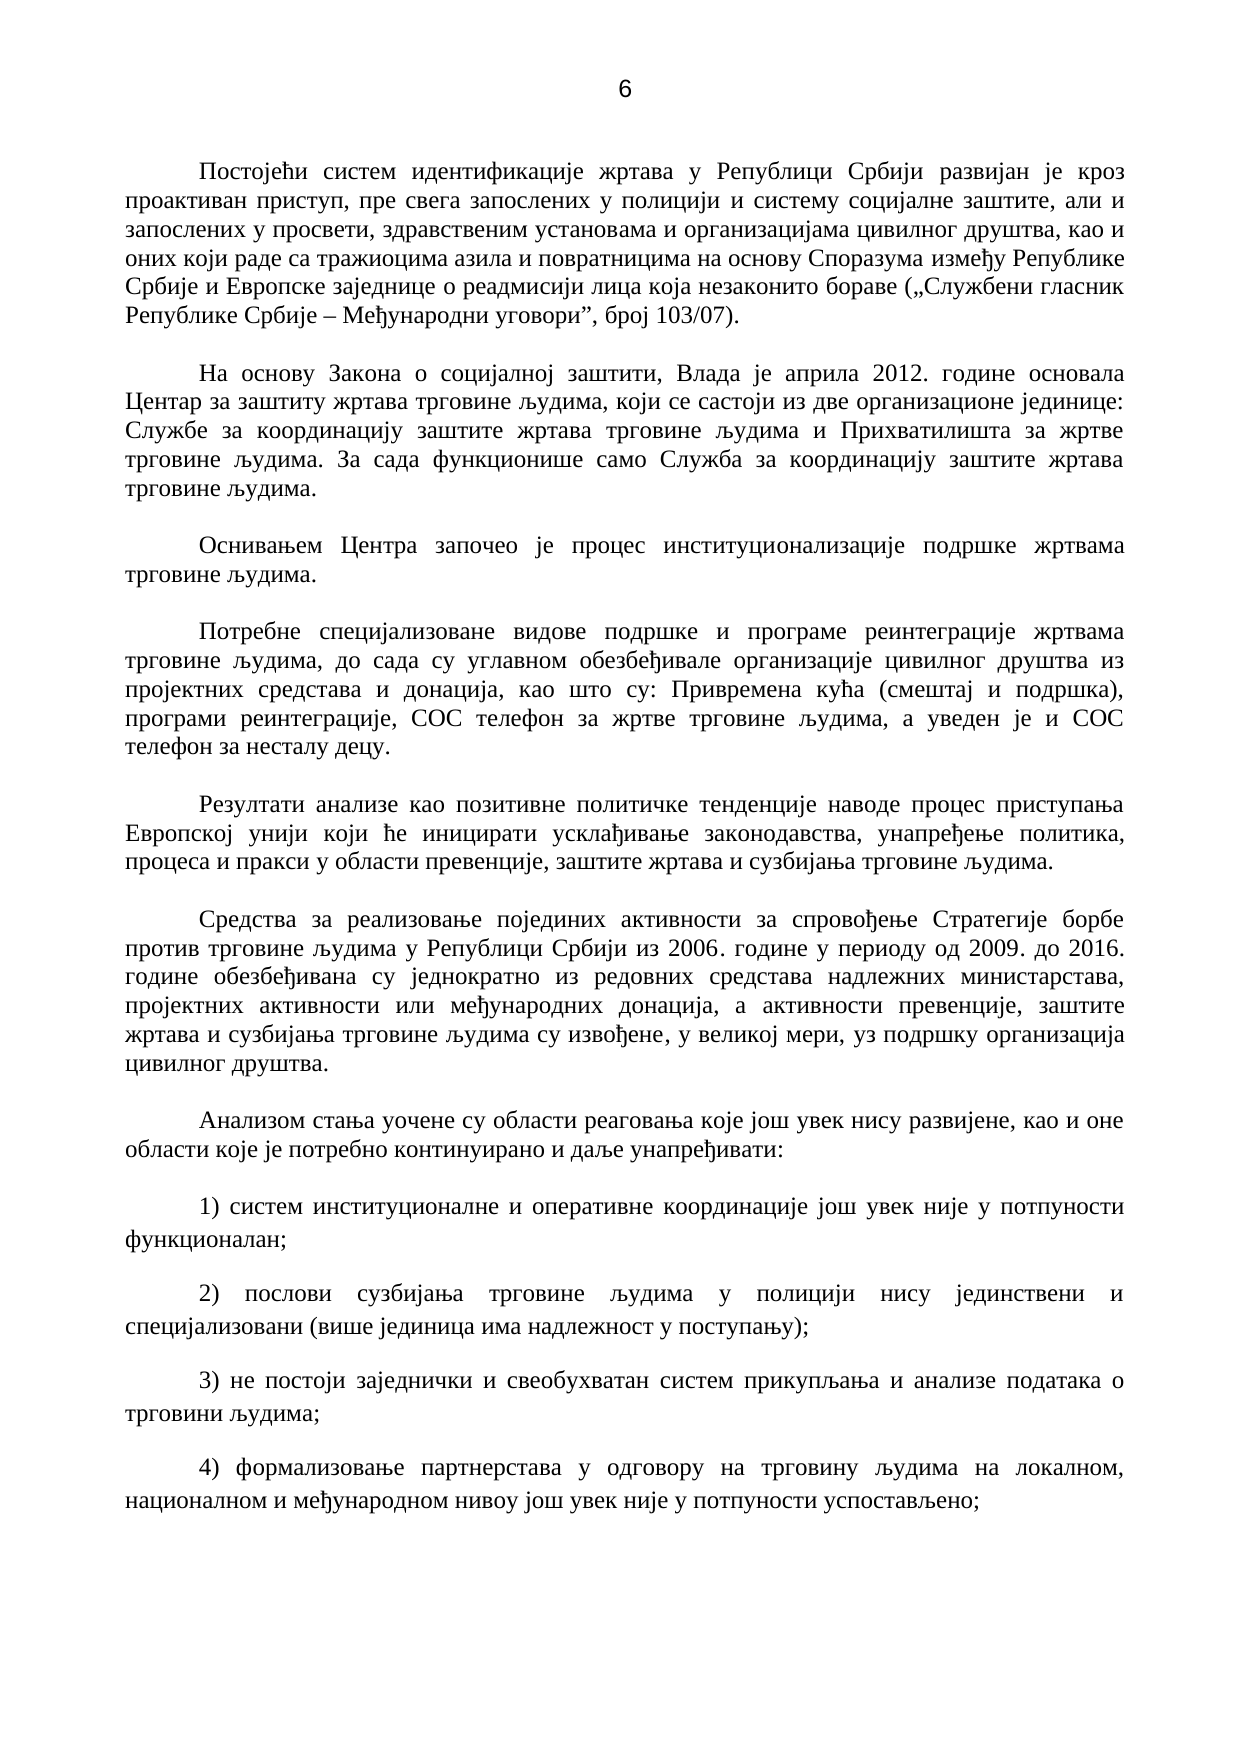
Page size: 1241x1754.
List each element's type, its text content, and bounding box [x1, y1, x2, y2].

text Потребне специјализоване видове подршке и програме реинтеграције жртвама трговине људима, до сада су углавном обезбеђивале организације цивилног друштва из пројектних средстава и донација, као што су: Привремена кућа (смештај и подршка), програми реинтеграције, СОС телефон за жртве трговине људима, а уведен је и СОС телефон за несталу децу. [125, 616, 1125, 760]
text Средства за реализовање појединих активности за спровођење Стратегије борбе против трговине људима у Републици Србији из 2006. године у периоду од 2009. до 2016. године обезбеђивана су једнократно из редовних средстава надлежних министарстава, пројектних активности или међународних донација, а активности превенције, заштите жртава и сузбијања трговине људима су извођене, у великој мери, уз подршку организација цивилног друштва. [125, 904, 1125, 1076]
text 4) формализовање партнерстава у одговору на трговину људима на локалном, националном и међународном нивоу још увек није у потпуности успостављено; [125, 1452, 1125, 1514]
text На основу Закона о социјалној заштити, Влада је априла 2012. године основала Центар за заштиту жртава трговине људима, који се састоји из две организационе јединице: Службе за координацију заштите жртава трговине људима и Прихватилишта за жртве трговине људима. За сада функционише само Служба за координацију заштите жртава трговине људима. [125, 358, 1125, 501]
text Анализом стања уочене су области реаговања које још увек нису развијене, као и оне области које је потребно континуирано и даље унапређивати: [125, 1105, 1125, 1163]
text Оснивањем Центра започео је процес институционализације подршке жртвама трговине људима. [125, 530, 1125, 588]
text 2) послови сузбијања трговине људима у полицији нису јединствени и специјализовани (више јединица има надлежност у поступању); [125, 1278, 1125, 1340]
text 1) систем институционалне и оперативне координације још увек није у потпуности функционалан; [125, 1191, 1125, 1253]
text 3) не постоји заједнички и свеобухватан систем прикупљања и анализе података о трговини људима; [125, 1365, 1125, 1427]
text Резултати анализе као позитивне политичке тенденције наводе процес приступања Европској унији који ће иницирати усклађивање законодавства, унапређење политика, процеса и пракси у области превенције, заштите жртава и сузбијања трговине људима. [125, 789, 1125, 875]
text Постојећи систем идентификације жртава у Републици Србији развијан је кроз проактиван приступ, пре свега запослених у полицији и систему социјалне заштите, али и запослених у просвети, здравственим установама и организацијама цивилног друштва, као и оних који раде са тражиоцима азила и повратницима на основу Споразума између Републике Србије и Европске заједнице о реадмисији лица која незаконито бораве („Службени гласник Републике Србије – Међународни уговори”, број 103/07). [125, 156, 1125, 329]
